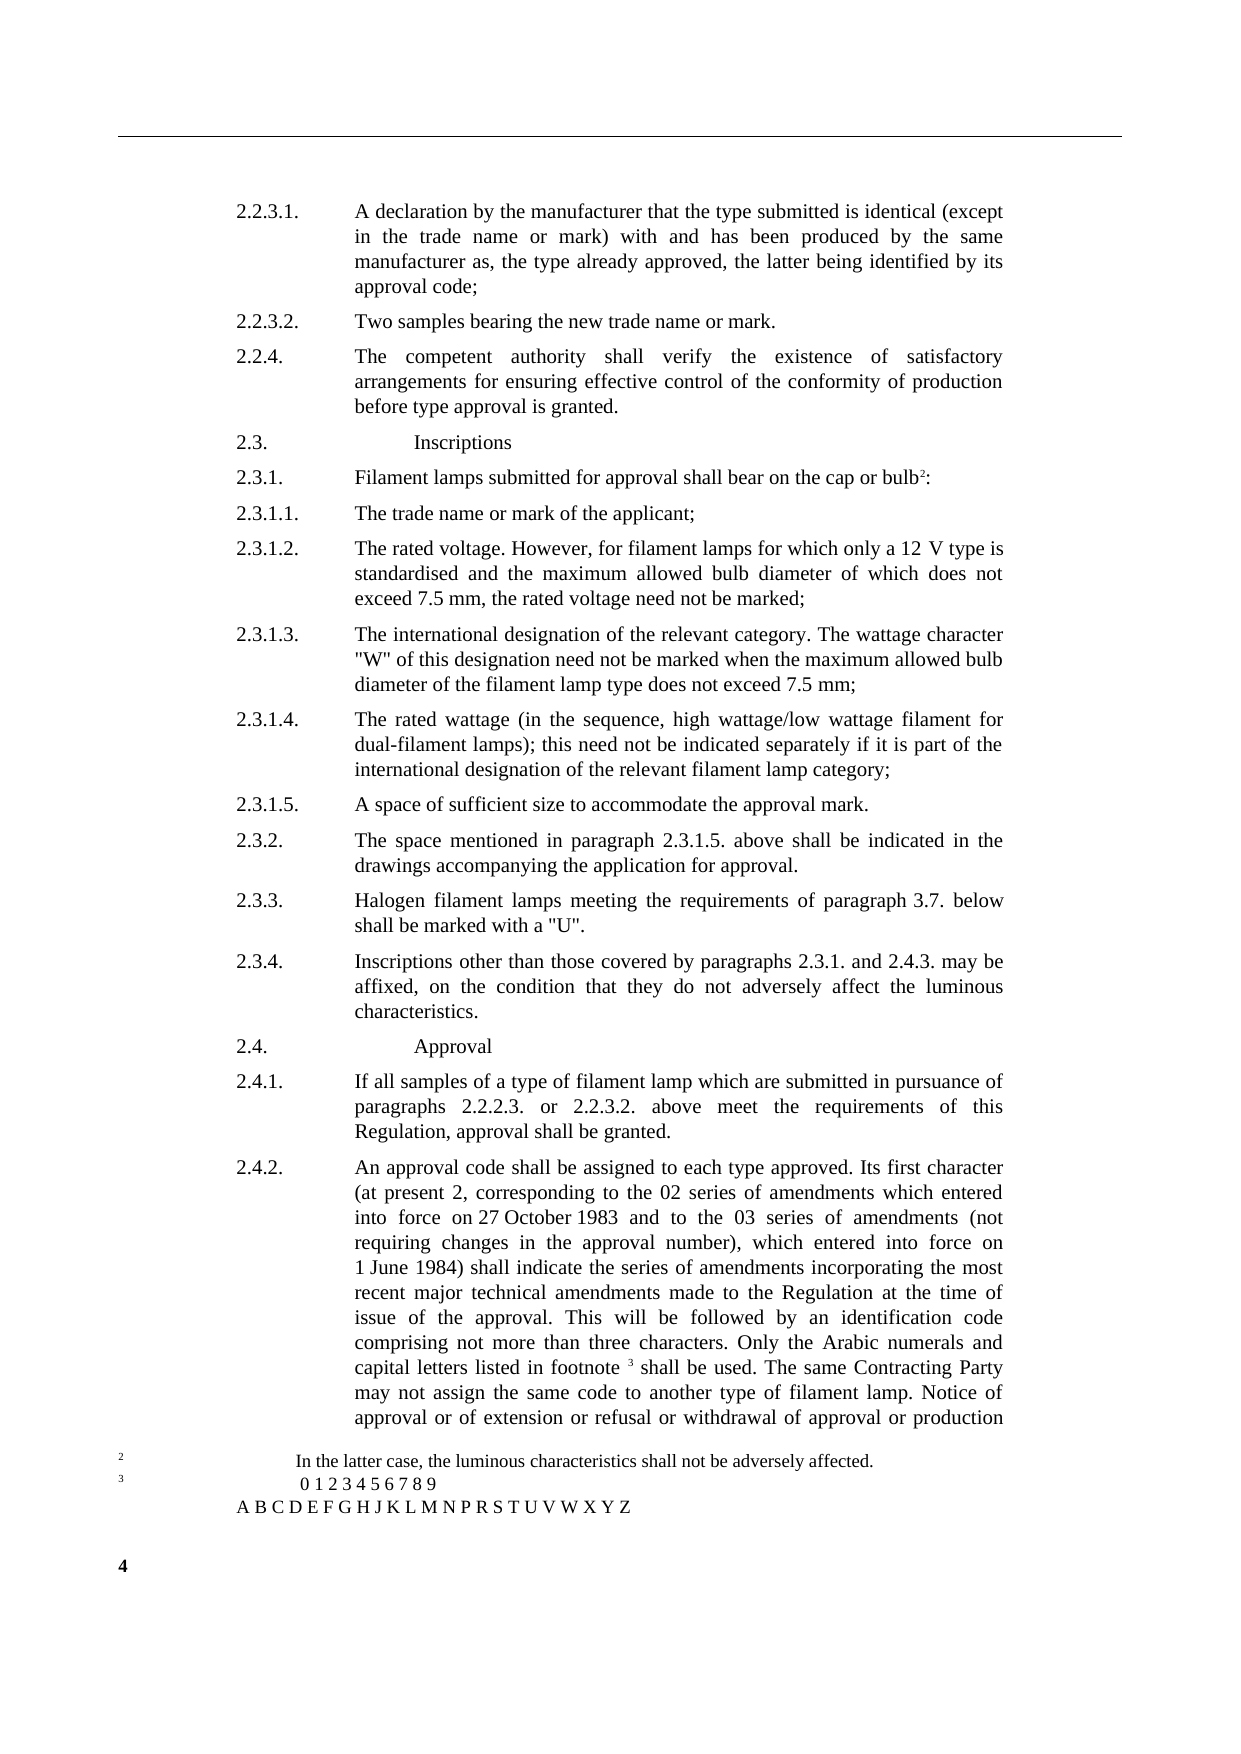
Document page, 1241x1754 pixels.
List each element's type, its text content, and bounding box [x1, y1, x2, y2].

text 2.3.1.4. The rated wattage (in the sequence, high wattage/low wattage filament for dual-filament lamps); this need not be indicated separately if it is part of the international designation of the relevant filament lamp category; [236, 706, 1004, 781]
text 2.3.1.1. The trade name or mark of the applicant; [236, 500, 1004, 525]
text 2.3.1. Filament lamps submitted for approval shall bear on the cap or bulb: [236, 464, 1004, 489]
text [236, 1154, 1004, 1429]
text 2.3. Inscriptions [236, 429, 1004, 454]
text 2.3.1.3. The international designation of the relevant category. The wattage character "W" of this designation need not be marked when the maximum allowed bulb diameter of the filament lamp type does not exceed 7.5 mm; [236, 621, 1004, 696]
text 2.3.4. Inscriptions other than those covered by paragraphs 2.3.1. and 2.4.3. may be affixed, on the condition that they do not adversely affect the luminous characteristics. [236, 948, 1004, 1023]
text 2.2.4. The competent authority shall verify the existence of satisfactory arrangements for ensuring effective control of the conformity of production before type approval is granted. [236, 343, 1004, 418]
text 2.2.3.1. A declaration by the manufacturer that the type submitted is identical (except in the trade name or mark) with and has been produced by the same manufacturer as, the type already approved, the latter being identified by its approval code; [236, 198, 1004, 298]
text 2.4.1. If all samples of a type of filament lamp which are submitted in pursuance of paragraphs 2.2.2.3. or 2.2.3.2. above meet the requirements of this Regulation, approval shall be granted. [236, 1068, 1004, 1143]
text 2.3.1.5. A space of sufficient size to accommodate the approval mark. [236, 791, 1004, 816]
text 2.4. Approval [236, 1033, 1004, 1058]
text 2.2.3.2. Two samples bearing the new trade name or mark. [236, 308, 1004, 333]
text 2.3.3. Halogen filament lamps meeting the requirements of paragraph 3.7. below shall be marked with a "U". [236, 887, 1004, 937]
text 2.3.2. The space mentioned in paragraph 2.3.1.5. above shall be indicated in the drawings accompanying the application for approval. [236, 827, 1004, 877]
text 2.3.1.2. The rated voltage. However, for filament lamps for which only a 12 V type is standardised and the maximum allowed bulb diameter of which does not exceed 7.5 mm, the rated voltage need not be marked; [236, 535, 1004, 610]
